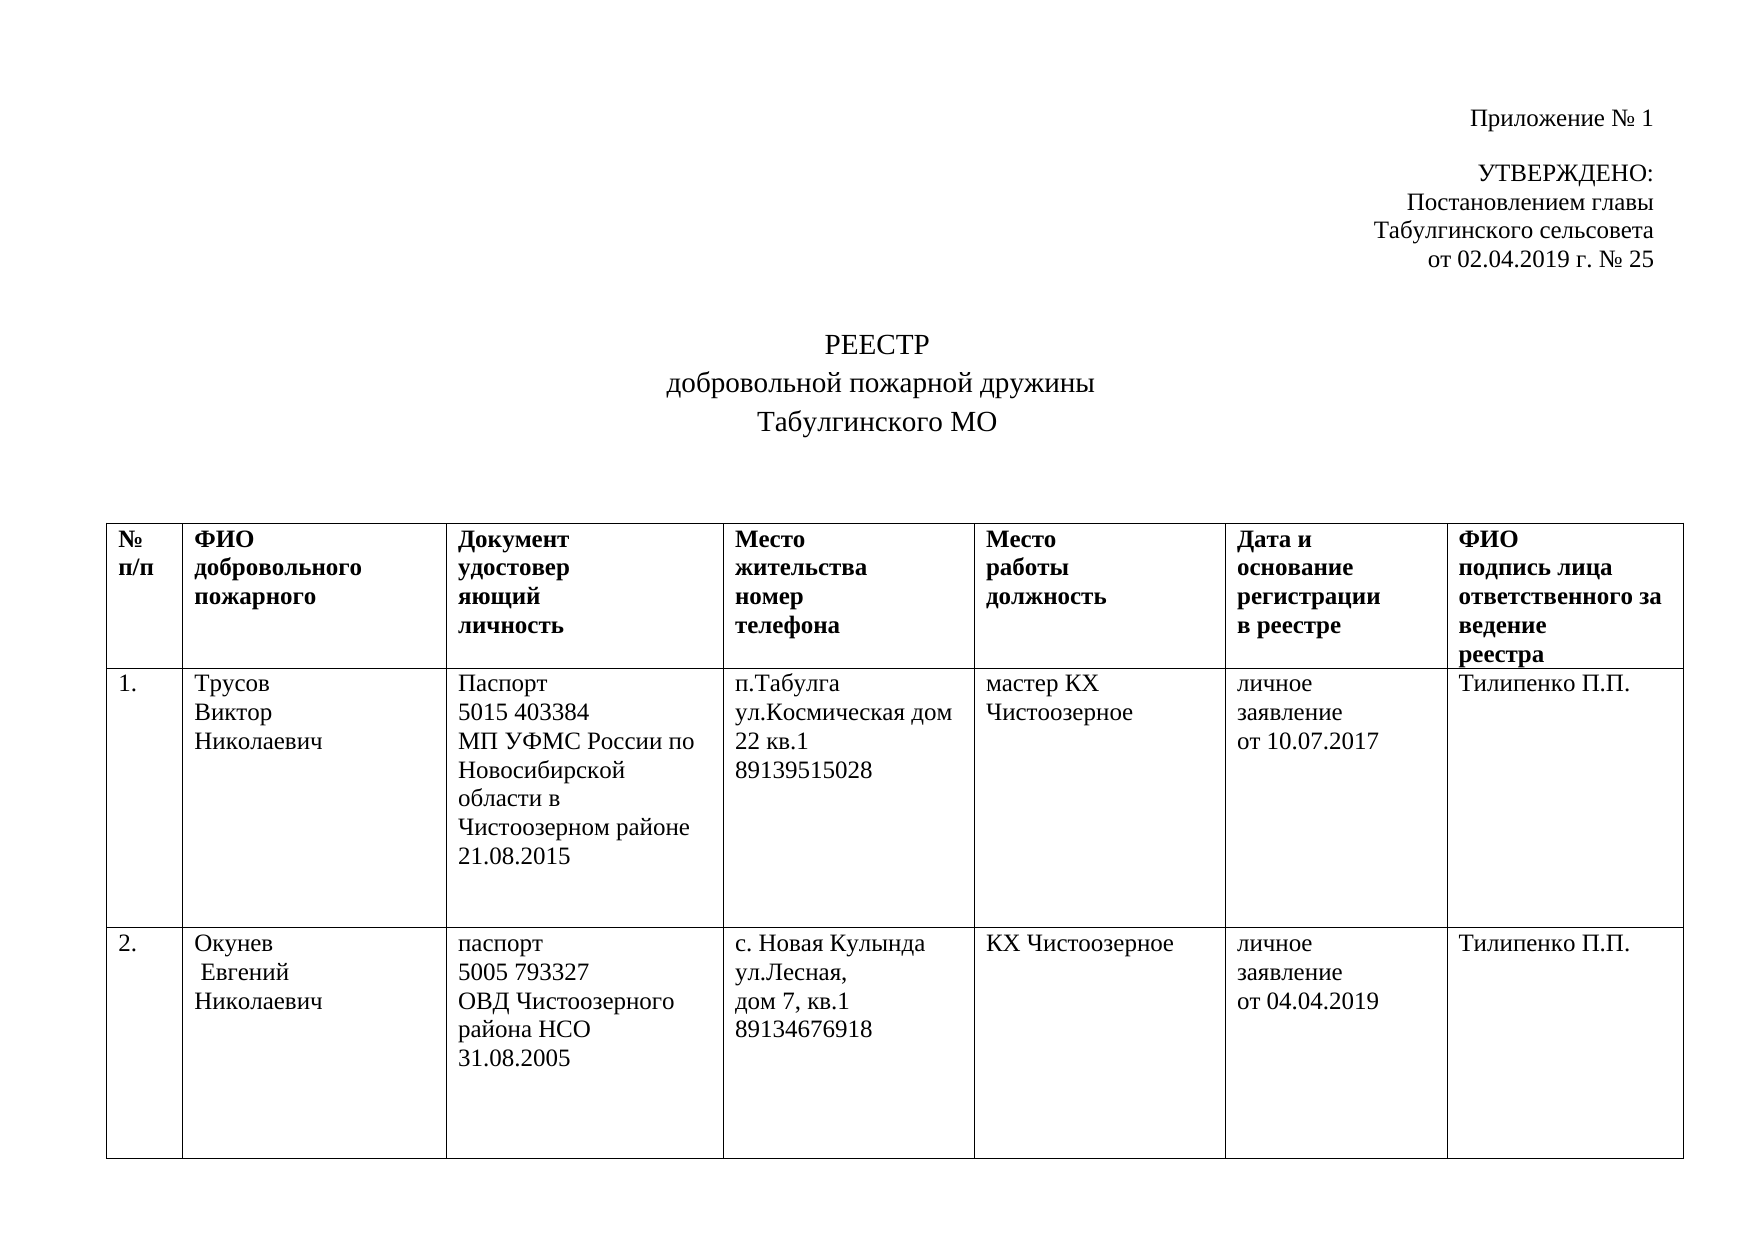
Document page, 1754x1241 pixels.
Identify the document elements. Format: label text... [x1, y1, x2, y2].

table_cell личное заявление от 10.07.2017 [1226, 669, 1447, 927]
table_header № п/п [107, 524, 182, 667]
text Постановлением главы [118, 187, 1654, 216]
table_cell 1. [107, 669, 182, 927]
table_header Место жительства номер телефона [724, 524, 974, 667]
table_cell Трусов Виктор Николаевич [183, 669, 446, 927]
table_cell 2. [107, 928, 182, 1158]
table_header ФИО подпись лица ответственного за ведение реестра [1448, 524, 1683, 667]
table_cell п.Табулга ул.Космическая дом 22 кв.1 89139515028 [724, 669, 974, 927]
table_cell Тилипенко П.П. [1448, 928, 1683, 1158]
text РЕЕСТР добровольной пожарной дружины Табулгинского МО [118, 327, 1636, 437]
table_header Дата и основание регистрации в реестре [1226, 524, 1447, 667]
table_header Место работы должность [975, 524, 1225, 667]
text от 02.04.2019 г. № 25 [118, 244, 1654, 273]
table_cell паспорт 5005 793327 ОВД Чистоозерного района НСО 31.08.2005 [447, 928, 723, 1158]
text УТВЕРЖДЕНО: [118, 158, 1654, 187]
table_cell Окунев Евгений Николаевич [183, 928, 446, 1158]
table_header ФИО добровольного пожарного [183, 524, 446, 667]
table_cell с. Новая Кулында ул.Лесная, дом 7, кв.1 89134676918 [724, 928, 974, 1158]
table_cell мастер КХ Чистоозерное [975, 669, 1225, 927]
text Приложение № 1 [118, 103, 1654, 132]
table_header Документ удостовер яющий личность [447, 524, 723, 667]
table_cell личное заявление от 04.04.2019 [1226, 928, 1447, 1158]
text Табулгинского сельсовета [118, 216, 1654, 244]
table_cell КХ Чистоозерное [975, 928, 1225, 1158]
table_cell Тилипенко П.П. [1448, 669, 1683, 927]
table_cell Паспорт 5015 403384 МП УФМС России по Новосибирской области в Чистоозерном районе 21.08.2015 [447, 669, 723, 927]
